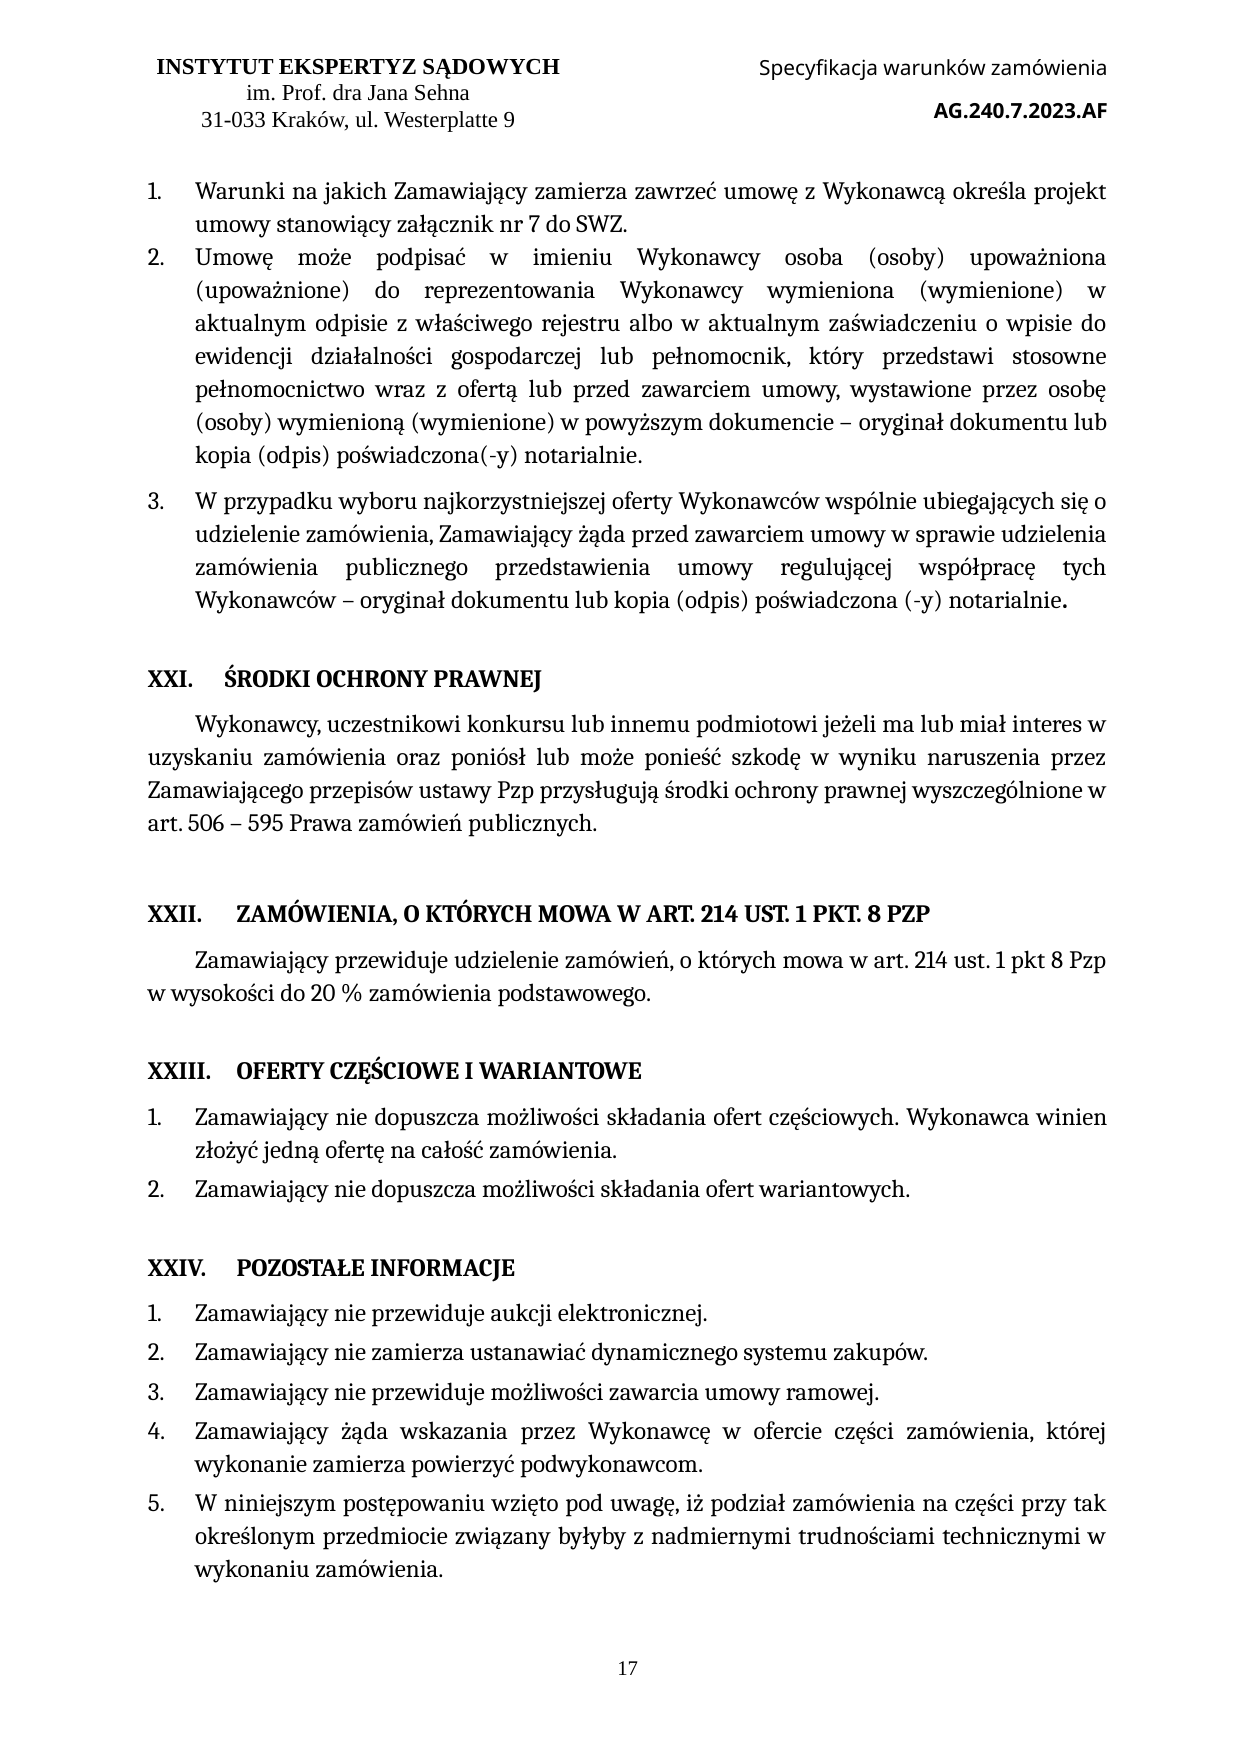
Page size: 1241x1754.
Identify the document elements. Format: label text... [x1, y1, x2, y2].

list OFERTY CZĘŚCIOWE I WARIANTOWE [148, 1057, 1107, 1086]
list W przypadku wyboru najkorzystniejszej oferty Wykonawców wspólnie ubiegających się o udzielenie zamówienia, Zamawiający żąda przed zawarciem umowy w sprawie udzielenia zamówienia publicznego przedstawienia umowy regulującej współpracę tych Wykonawców – oryginał dokumentu lub kopia (odpis) poświadczona (-y) notarialnie. [148, 487, 1107, 615]
list Zamawiający nie przewiduje aukcji elektronicznej. [148, 1299, 1107, 1328]
list Zamawiający nie dopuszcza możliwości składania ofert częściowych. Wykonawca winien złożyć jedną ofertę na całość zamówienia. [148, 1103, 1107, 1164]
list ŚRODKI OCHRONY PRAWNEJ [148, 664, 1107, 693]
list Zamawiający żąda wskazania przez Wykonawcę w ofercie części zamówienia, której wykonanie zamierza powierzyć podwykonawcom. [148, 1417, 1107, 1479]
list Warunki na jakich Zamawiający zamierza zawrzeć umowę z Wykonawcą określa projekt umowy stanowiący załącznik nr 7 do SWZ. [148, 177, 1107, 239]
list POZOSTAŁE INFORMACJE [148, 1253, 1107, 1282]
list Zamawiający przewiduje udzielenie zamówień, o których mowa w art. 214 ust. 1 pkt 8 Pzp w wysokości do 20 % zamówienia podstawowego. [148, 946, 1107, 1007]
list Umowę może podpisać w imieniu Wykonawcy osoba (osoby) upoważniona (upoważnione) do reprezentowania Wykonawcy wymieniona (wymienione) w aktualnym odpisie z właściwego rejestru albo w aktualnym zaświadczeniu o wpisie do ewidencji działalności gospodarczej lub pełnomocnik, który przedstawi stosowne pełnomocnictwo wraz z ofertą lub przed zawarciem umowy, wystawione przez osobę (osoby) wymienioną (wymienione) w powyższym dokumencie – oryginał dokumentu lub kopia (odpis) poświadczona(-y) notarialnie. [148, 243, 1107, 470]
list Zamawiający nie zamierza ustanawiać dynamicznego systemu zakupów. [148, 1338, 1107, 1367]
list ZAMÓWIENIA, O KTÓRYCH MOWA W ART. 214 UST. 1 PKT. 8 PZP [148, 900, 1107, 929]
text Wykonawcy, uczestnikowi konkursu lub innemu podmiotowi jeżeli ma lub miał interes w uzyskaniu zamówienia oraz poniósł lub może ponieść szkodę w wyniku naruszenia przez Zamawiającego przepisów ustawy Pzp przysługują środki ochrony prawnej wyszczególnione w art. 506 – 595 Prawa zamówień publicznych. [148, 710, 1107, 838]
list W niniejszym postępowaniu wzięto pod uwagę, iż podział zamówienia na części przy tak określonym przedmiocie związany byłyby z nadmiernymi trudnościami technicznymi w wykonaniu zamówienia. [148, 1489, 1107, 1584]
list Zamawiający nie dopuszcza możliwości składania ofert wariantowych. [148, 1175, 1107, 1204]
list Zamawiający nie przewiduje możliwości zawarcia umowy ramowej. [148, 1378, 1107, 1406]
